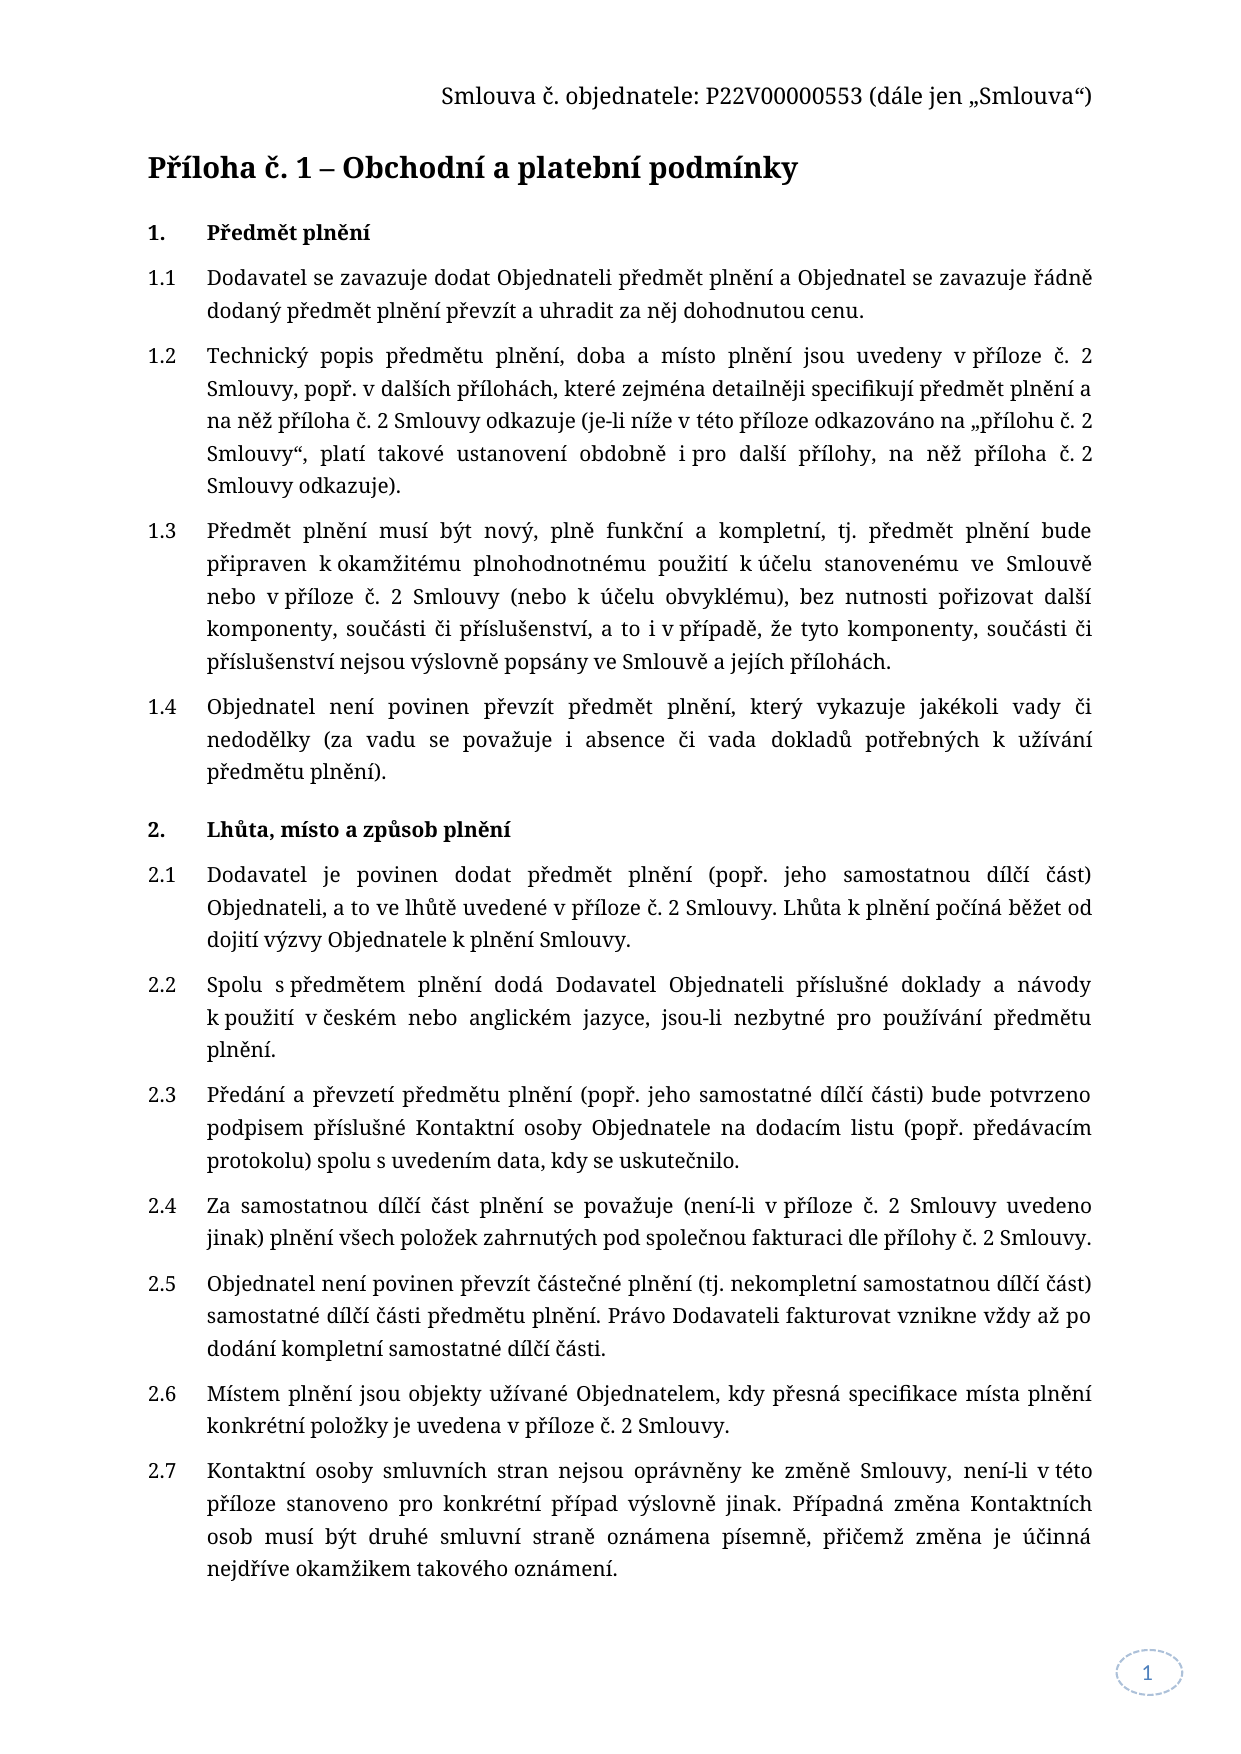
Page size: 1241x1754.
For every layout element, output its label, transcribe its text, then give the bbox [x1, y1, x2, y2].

list Dodavatel je povinen dodat předmět plnění (popř. jeho samostatnou dílčí část) Objednateli, a to ve lhůtě uvedené v příloze č. 2 Smlouvy. Lhůta k plnění počíná běžet od dojití výzvy Objednatele k plnění Smlouvy. [148, 860, 1093, 954]
list Místem plnění jsou objekty užívané Objednatelem, kdy přesná specifikace místa plnění konkrétní položky je uvedena v příloze č. 2 Smlouvy. [148, 1379, 1093, 1440]
list Objednatel není povinen převzít částečné plnění (tj. nekompletní samostatnou dílčí část) samostatné dílčí části předmětu plnění. Právo Dodavateli fakturovat vznikne vždy až po dodání kompletní samostatné dílčí části. [148, 1269, 1093, 1362]
list Předmět plnění [148, 218, 1093, 247]
text Příloha č. 1 – Obchodní a platební podmínky [148, 148, 1093, 187]
list Předmět plnění musí být nový, plně funkční a kompletní, tj. předmět plnění bude připraven k okamžitému plnohodnotnému použití k účelu stanovenému ve Smlouvě nebo v příloze č. 2 Smlouvy (nebo k účelu obvyklému), bez nutnosti pořizovat další komponenty, součásti či příslušenství, a to i v případě, že tyto komponenty, součásti či příslušenství nejsou výslovně popsány ve Smlouvě a jejích přílohách. [148, 517, 1093, 675]
list Objednatel není povinen převzít předmět plnění, který vykazuje jakékoli vady či nedodělky (za vadu se považuje i absence či vada dokladů potřebných k užívání předmětu plnění). [148, 692, 1093, 786]
list Technický popis předmětu plnění, doba a místo plnění jsou uvedeny v příloze č. 2 Smlouvy, popř. v dalších přílohách, které zejména detailněji specifikují předmět plnění a na něž příloha č. 2 Smlouvy odkazuje (je-li níže v této příloze odkazováno na „přílohu č. 2 Smlouvy“, platí takové ustanovení obdobně i pro další přílohy, na něž příloha č. 2 Smlouvy odkazuje). [148, 341, 1093, 500]
list Dodavatel se zavazuje dodat Objednateli předmět plnění a Objednatel se zavazuje řádně dodaný předmět plnění převzít a uhradit za něj dohodnutou cenu. [148, 263, 1093, 324]
list Kontaktní osoby smluvních stran nejsou oprávněny ke změně Smlouvy, není-li v této příloze stanoveno pro konkrétní případ výslovně jinak. Případná změna Kontaktních osob musí být druhé smluvní straně oznámena písemně, přičemž změna je účinná nejdříve okamžikem takového oznámení. [148, 1457, 1093, 1583]
list Předání a převzetí předmětu plnění (popř. jeho samostatné dílčí části) bude potvrzeno podpisem příslušné Kontaktní osoby Objednatele na dodacím listu (popř. předávacím protokolu) spolu s uvedením data, kdy se uskutečnilo. [148, 1081, 1093, 1174]
list Spolu s předmětem plnění dodá Dodavatel Objednateli příslušné doklady a návody k použití v českém nebo anglickém jazyce, jsou-li nezbytné pro používání předmětu plnění. [148, 970, 1093, 1064]
list Za samostatnou dílčí část plnění se považuje (není-li v příloze č. 2 Smlouvy uvedeno jinak) plnění všech položek zahrnutých pod společnou fakturaci dle přílohy č. 2 Smlouvy. [148, 1191, 1093, 1252]
list Lhůta, místo a způsob plnění [148, 815, 1093, 843]
